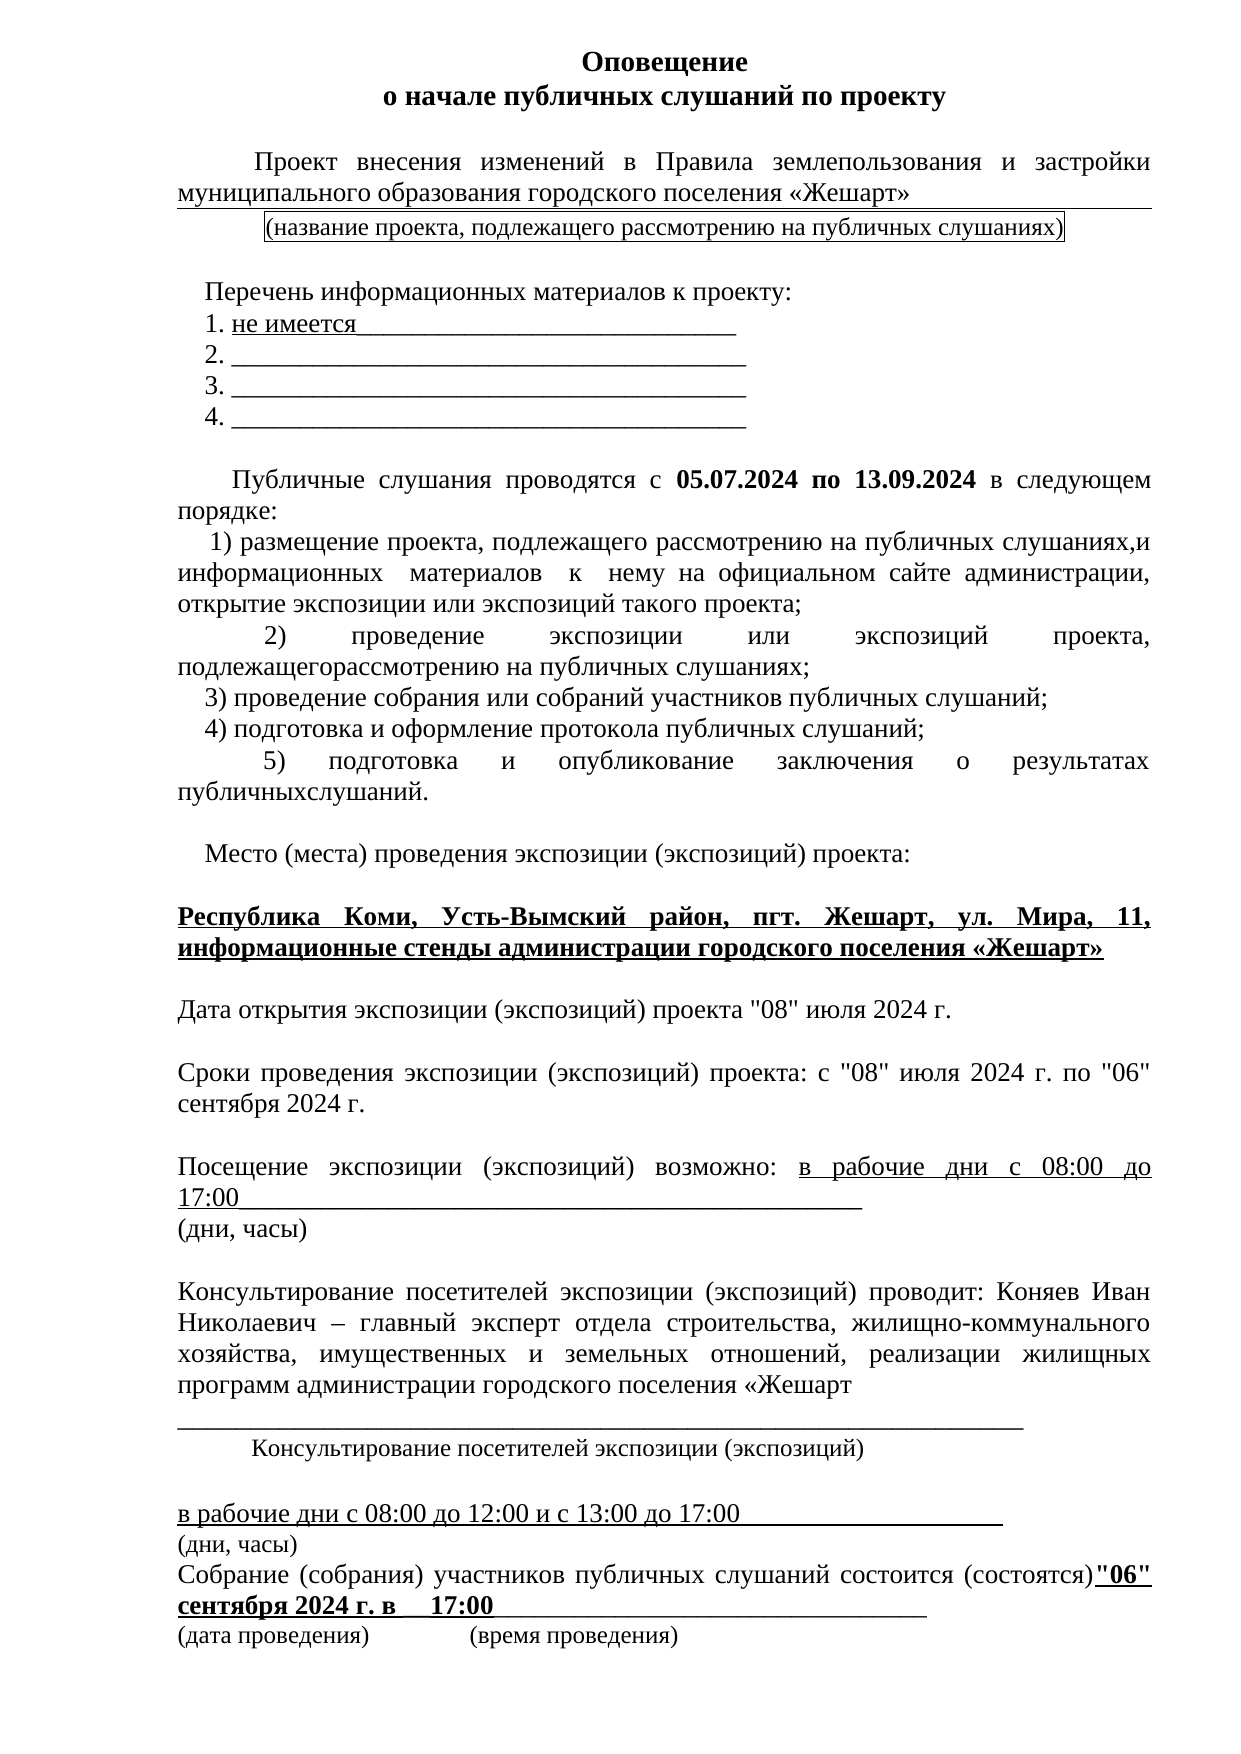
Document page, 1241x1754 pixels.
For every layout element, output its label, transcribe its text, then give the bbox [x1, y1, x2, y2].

text (название проекта, подлежащего рассмотрению на публичных слушаниях) [177, 209, 1152, 242]
text о начале публичных слушаний по проекту [177, 78, 1152, 112]
text Дата открытия экспозиции (экспозиций) проекта "08" июля 2024 г. [177, 993, 1152, 1025]
text 4. ______________________________________ [177, 400, 1152, 432]
text Оповещение [177, 44, 1152, 78]
text Консультирование посетителей экспозиции (экспозиций) [177, 1433, 1152, 1462]
text 1. не имеется____________________________ [177, 307, 1152, 338]
text __________________________________________________________ [177, 1399, 1152, 1433]
text Публичные слушания проводятся с 05.07.2024 по 13.09.2024 в следующем порядке: [177, 463, 1152, 525]
text (дни, часы) [177, 1529, 1152, 1558]
text 3) проведение собрания или собраний участников публичных слушаний; [177, 681, 1152, 712]
text Собрание (собрания) участников публичных слушаний состоится (состоятся)"06" сентября 2024 г. в __17:00________________________________ [177, 1558, 1152, 1620]
text Сроки проведения экспозиции (экспозиций) проекта: с "08" июля 2024 г. по "06" сентября 2024 г. [177, 1056, 1152, 1118]
text 2) проведение экспозиции или экспозиций проекта, подлежащегорассмотрению на публичных слушаниях; [177, 619, 1152, 681]
text Место (места) проведения экспозиции (экспозиций) проекта: [177, 837, 1152, 868]
text 3. ______________________________________ [177, 369, 1152, 400]
text (дни, часы) [177, 1212, 1152, 1243]
text Республика Коми, Усть-Вымский район, пгт. Жешарт, ул. Мира, 11, информационные стенды администрации городского поселения «Жешарт» [177, 900, 1152, 962]
text Проект внесения изменений в Правила землепользования и застройки муниципального образования городского поселения «Жешарт» [177, 145, 1152, 208]
text 5) подготовка и опубликование заключения о результатах публичныхслушаний. [177, 744, 1152, 806]
text Перечень информационных материалов к проекту: [177, 275, 1152, 307]
text в рабочие дни с 08:00 до 12:00 и с 13:00 до 17:00__________________ [177, 1495, 1152, 1529]
text (дата проведения) (время проведения) [177, 1620, 1152, 1649]
text Посещение экспозиции (экспозиций) возможно: в рабочие дни с 08:00 до 17:00______________________________________________ [177, 1150, 1152, 1212]
text Консультирование посетителей экспозиции (экспозиций) проводит: Коняев Иван Николаевич – главный эксперт отдела строительства, жилищно-коммунального хозяйства, имущественных и земельных отношений, реализации жилищных программ администрации городского поселения «Жешарт [177, 1274, 1152, 1399]
text 2. ______________________________________ [177, 338, 1152, 369]
text 1) размещение проекта, подлежащего рассмотрению на публичных слушаниях,и информационных материалов к нему на официальном сайте администрации, открытие экспозиции или экспозиций такого проекта; [177, 525, 1152, 619]
text 4) подготовка и оформление протокола публичных слушаний; [177, 712, 1152, 744]
